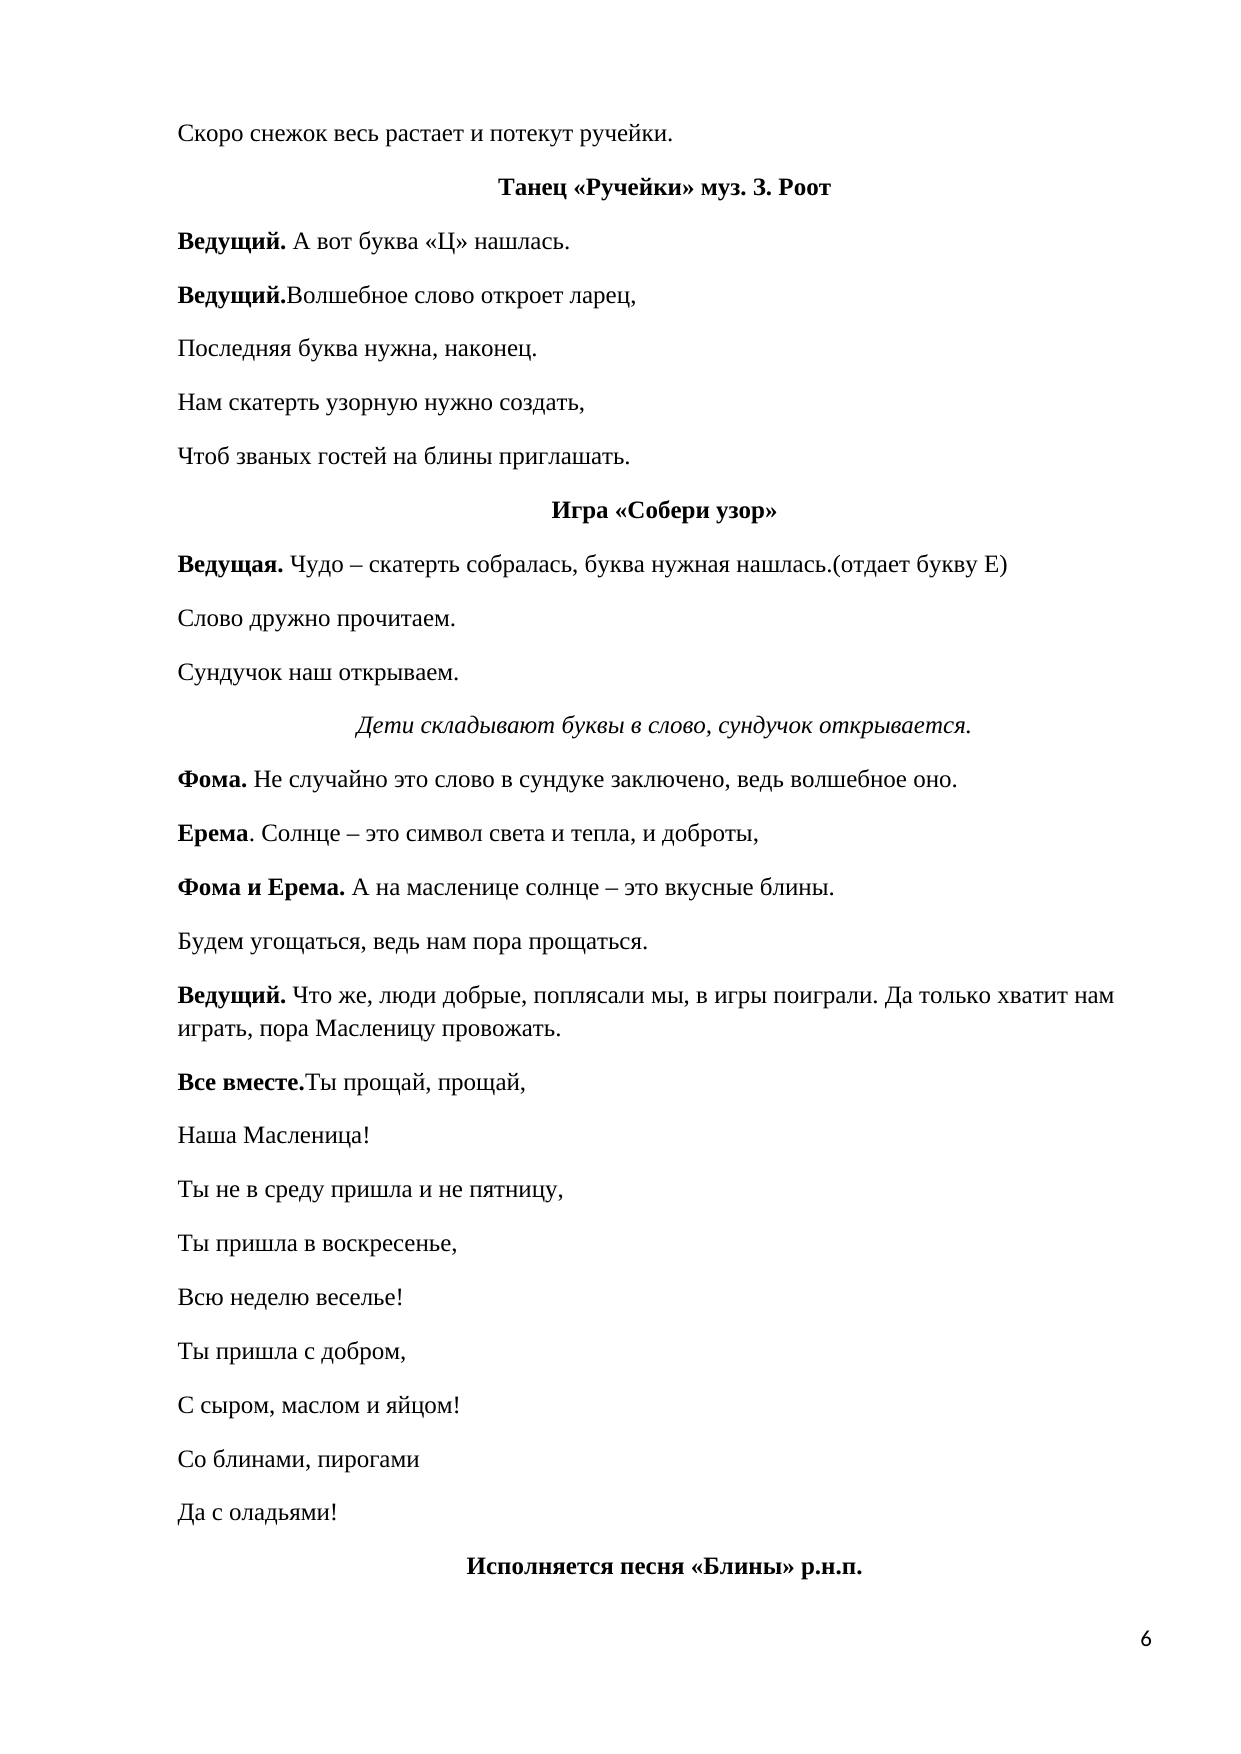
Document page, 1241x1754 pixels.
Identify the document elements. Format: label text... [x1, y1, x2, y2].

text С сыром, маслом и яйцом! [177, 1390, 1152, 1418]
text Ведущий. Что же, люди добрые, поплясали мы, в игры поиграли. Да только хватит нам играть, пора Масленицу провожать. [177, 980, 1152, 1042]
text Ты не в среду пришла и не пятницу, [177, 1174, 1152, 1203]
text Будем угощаться, ведь нам пора прощаться. [177, 926, 1152, 955]
text Наша Масленица! [177, 1121, 1152, 1149]
text Все вместе.Ты прощай, прощай, [177, 1067, 1152, 1095]
text Нам скатерть узорную нужно создать, [177, 387, 1152, 416]
text Ты пришла с добром, [177, 1336, 1152, 1365]
text Сундучок наш открываем. [177, 657, 1152, 685]
text Со блинами, пирогами [177, 1444, 1152, 1472]
text Фома. Не случайно это слово в сундуке заключено, ведь волшебное оно. [177, 764, 1152, 793]
text Исполняется песня «Блины» р.н.п. [177, 1551, 1152, 1580]
text Дети складывают буквы в слово, сундучок открывается. [177, 711, 1152, 739]
text Слово дружно прочитаем. [177, 603, 1152, 632]
text Ты пришла в воскресенье, [177, 1228, 1152, 1257]
text Последняя буква нужна, наконец. [177, 333, 1152, 362]
text Чтоб званых гостей на блины приглашать. [177, 441, 1152, 470]
text Ерема. Солнце – это символ света и тепла, и доброты, [177, 818, 1152, 847]
text Ведущий.Волшебное слово откроет ларец, [177, 280, 1152, 308]
text Всю неделю веселье! [177, 1282, 1152, 1311]
text Да с оладьями! [177, 1497, 1152, 1526]
text Игра «Собери узор» [177, 495, 1152, 524]
text Ведущая. Чудо – скатерть собралась, буква нужная нашлась.(отдает букву Е) [177, 549, 1152, 578]
text Скоро снежок весь растает и потекут ручейки. [177, 118, 1152, 147]
text Фома и Ерема. А на масленице солнце – это вкусные блины. [177, 872, 1152, 901]
text Танец «Ручейки» муз. З. Роот [177, 172, 1152, 201]
text Ведущий. А вот буква «Ц» нашлась. [177, 226, 1152, 254]
